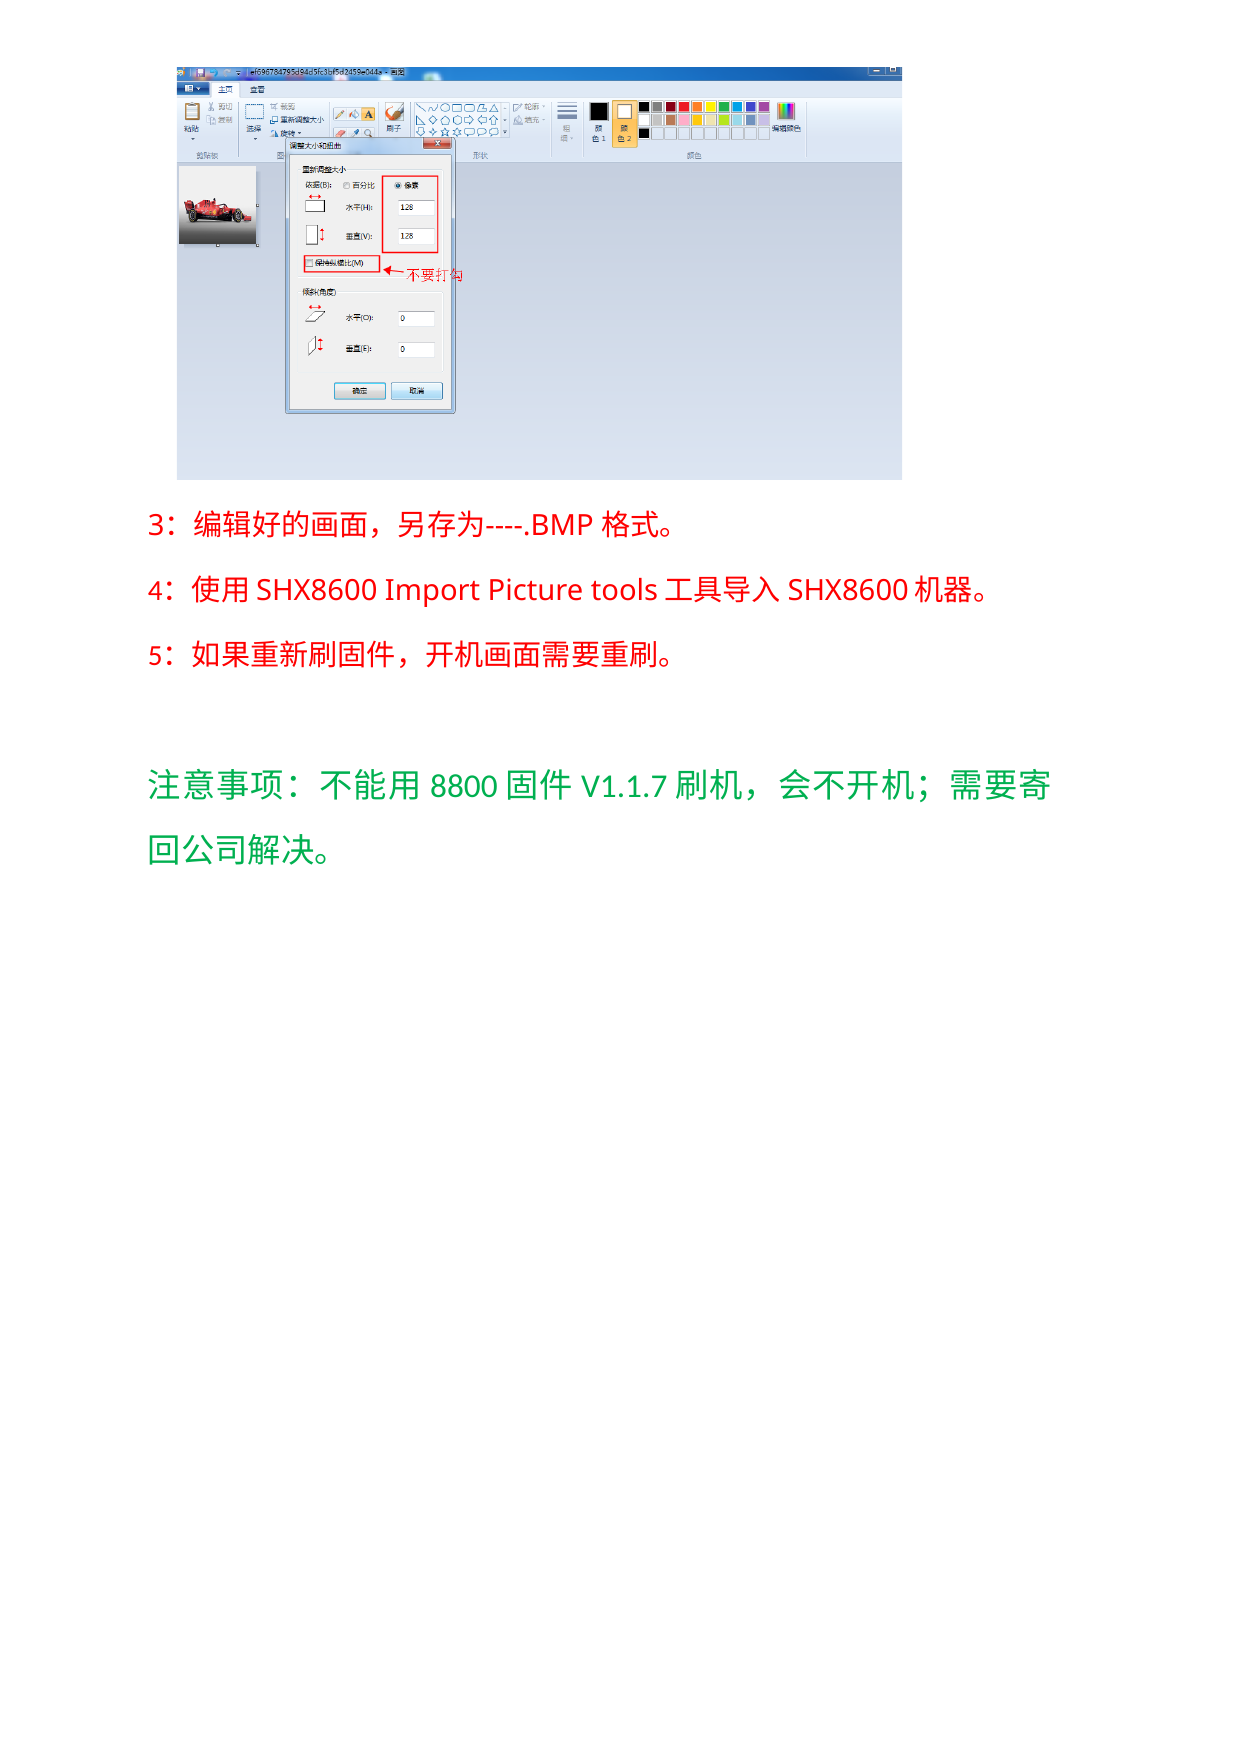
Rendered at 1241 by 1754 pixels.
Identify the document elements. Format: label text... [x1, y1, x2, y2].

text 5：如果重新刷固件，开机画面需要重刷。 [148, 620, 1053, 685]
text 注意事项：不能用8800固件V1.1.7刷机，会不开机；需要寄回公司解决。 [148, 750, 1053, 880]
picture [176, 67, 903, 480]
text 4：使用SHX8600 Import Picture tools工具导入 SHX8600机器。 [148, 555, 1053, 620]
text 3：编辑好的画面，另存为----.BMP 格式。 [148, 490, 1053, 555]
